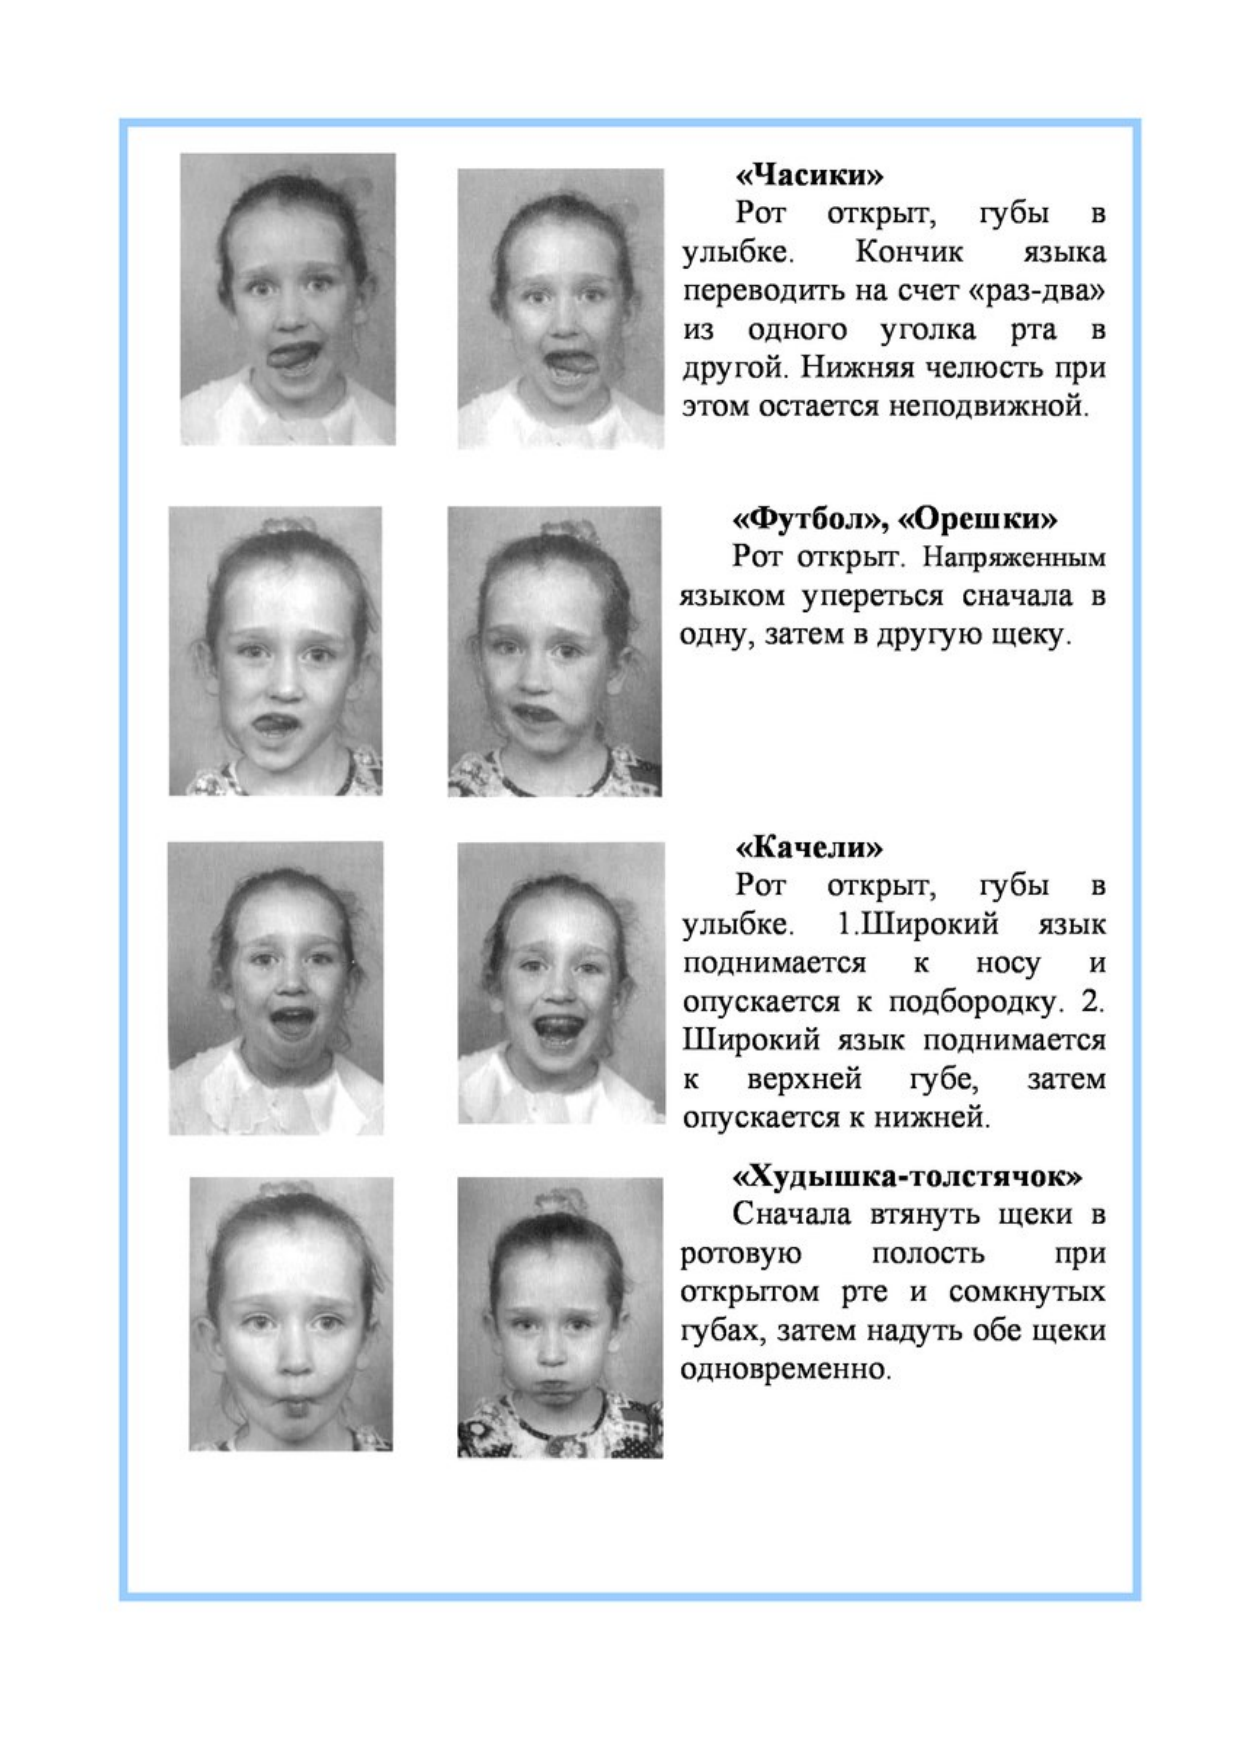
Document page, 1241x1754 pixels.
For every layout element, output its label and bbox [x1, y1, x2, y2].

picture [75, 75, 1186, 1646]
